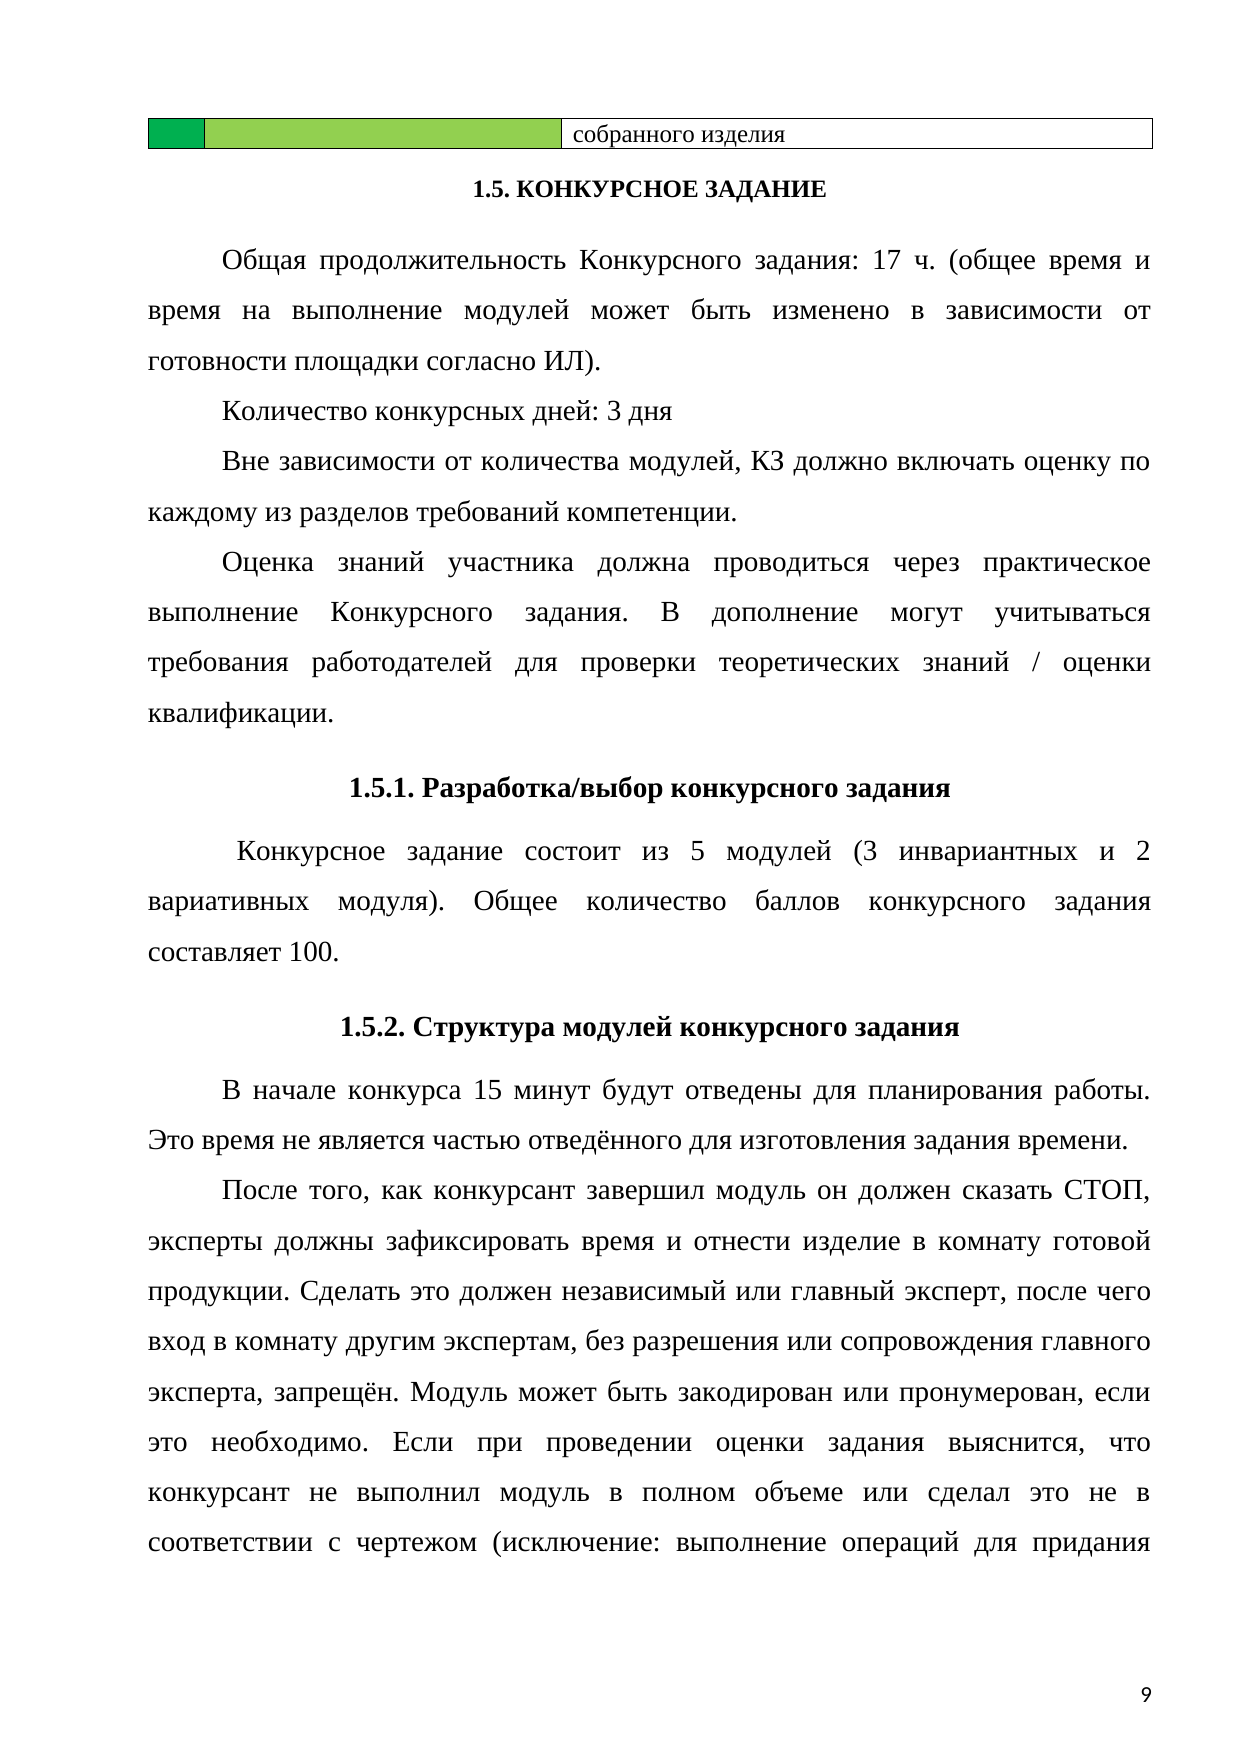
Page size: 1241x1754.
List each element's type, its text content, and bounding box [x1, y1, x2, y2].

text Конкурсное задание состоит из 5 модулей (3 инвариантных и 2 вариативных модуля). Общее количество баллов конкурсного задания составляет 100. [148, 833, 1152, 967]
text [148, 1172, 1152, 1558]
text Количество конкурсных дней: 3 дня [148, 393, 1152, 427]
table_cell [205, 119, 561, 148]
text 1.5. КОНКУРСНОЕ ЗАДАНИЕ [148, 174, 1152, 203]
table_cell Д [149, 119, 204, 148]
text Общая продолжительность Конкурсного задания: 17 ч. (общее время и время на выполнение модулей может быть изменено в зависимости от готовности площадки согласно ИЛ). [148, 242, 1152, 376]
text Оценка знаний участника должна проводиться через практическое выполнение Конкурсного задания. В дополнение могут учитываться требования работодателей для проверки теоретических знаний / оценки квалификации. [148, 544, 1152, 728]
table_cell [562, 119, 1152, 148]
text 1.5.2. Структура модулей конкурсного задания [148, 1009, 1152, 1042]
text 1.5.1. Разработка/выбор конкурсного задания [148, 770, 1152, 804]
text В начале конкурса 15 минут будут отведены для планирования работы. Это время не является частью отведённого для изготовления задания времени. [148, 1072, 1152, 1156]
text Вне зависимости от количества модулей, КЗ должно включать оценку по каждому из разделов требований компетенции. [148, 443, 1152, 527]
